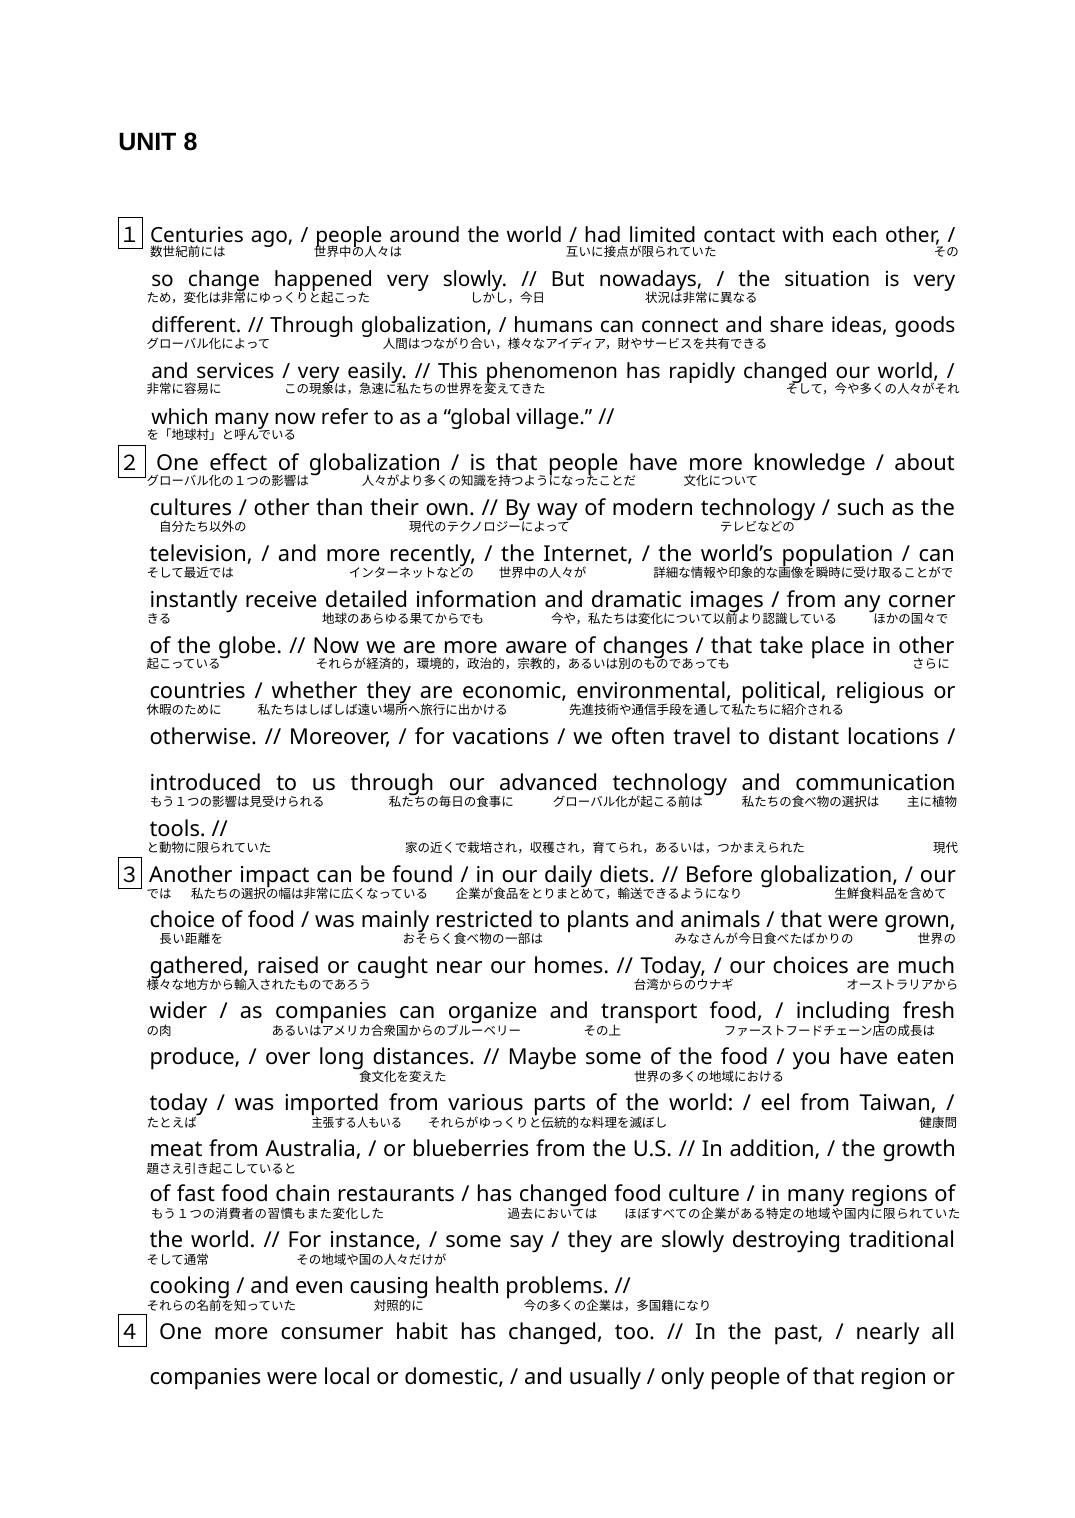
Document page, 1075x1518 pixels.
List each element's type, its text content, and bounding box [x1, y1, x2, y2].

text １ Centuries ago, / people around the world / had limited contact with each other, / so change happened very slowly. // But nowadays, / the situation is very different. // Through globalization, / humans can connect and share ideas, goods and services / very easily. // This phenomenon has rapidly changed our world, / which many now refer to as a “global village.” // [118, 210, 957, 439]
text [118, 1308, 957, 1399]
text ２ One effect of globalization / is that people have more knowledge / about cultures / other than their own. // By way of modern technology / such as the television, / and more recently, / the Internet, / the world’s population / can instantly receive detailed information and dramatic images / from any corner of the globe. // Now we are more aware of changes / that take place in other countries / whether they are economic, environmental, political, religious or otherwise. // Moreover, / for vacations / we often travel to distant locations / introduced to us through our advanced technology and communication tools. // [118, 439, 957, 850]
text UNIT 8 [118, 119, 957, 164]
text ３ Another impact can be found / in our daily diets. // Before globalization, / our choice of food / was mainly restricted to plants and animals / that were grown, gathered, raised or caught near our homes. // Today, / our choices are much wider / as companies can organize and transport food, / including fresh produce, / over long distances. // Maybe some of the food / you have eaten today / was imported from various parts of the world: / eel from Taiwan, / meat from Australia, / or blueberries from the U.S. // In addition, / the growth of fast food chain restaurants / has changed food culture / in many regions of the world. // For instance, / some say / they are slowly destroying traditional cooking / and even causing health problems. // [118, 850, 957, 1308]
